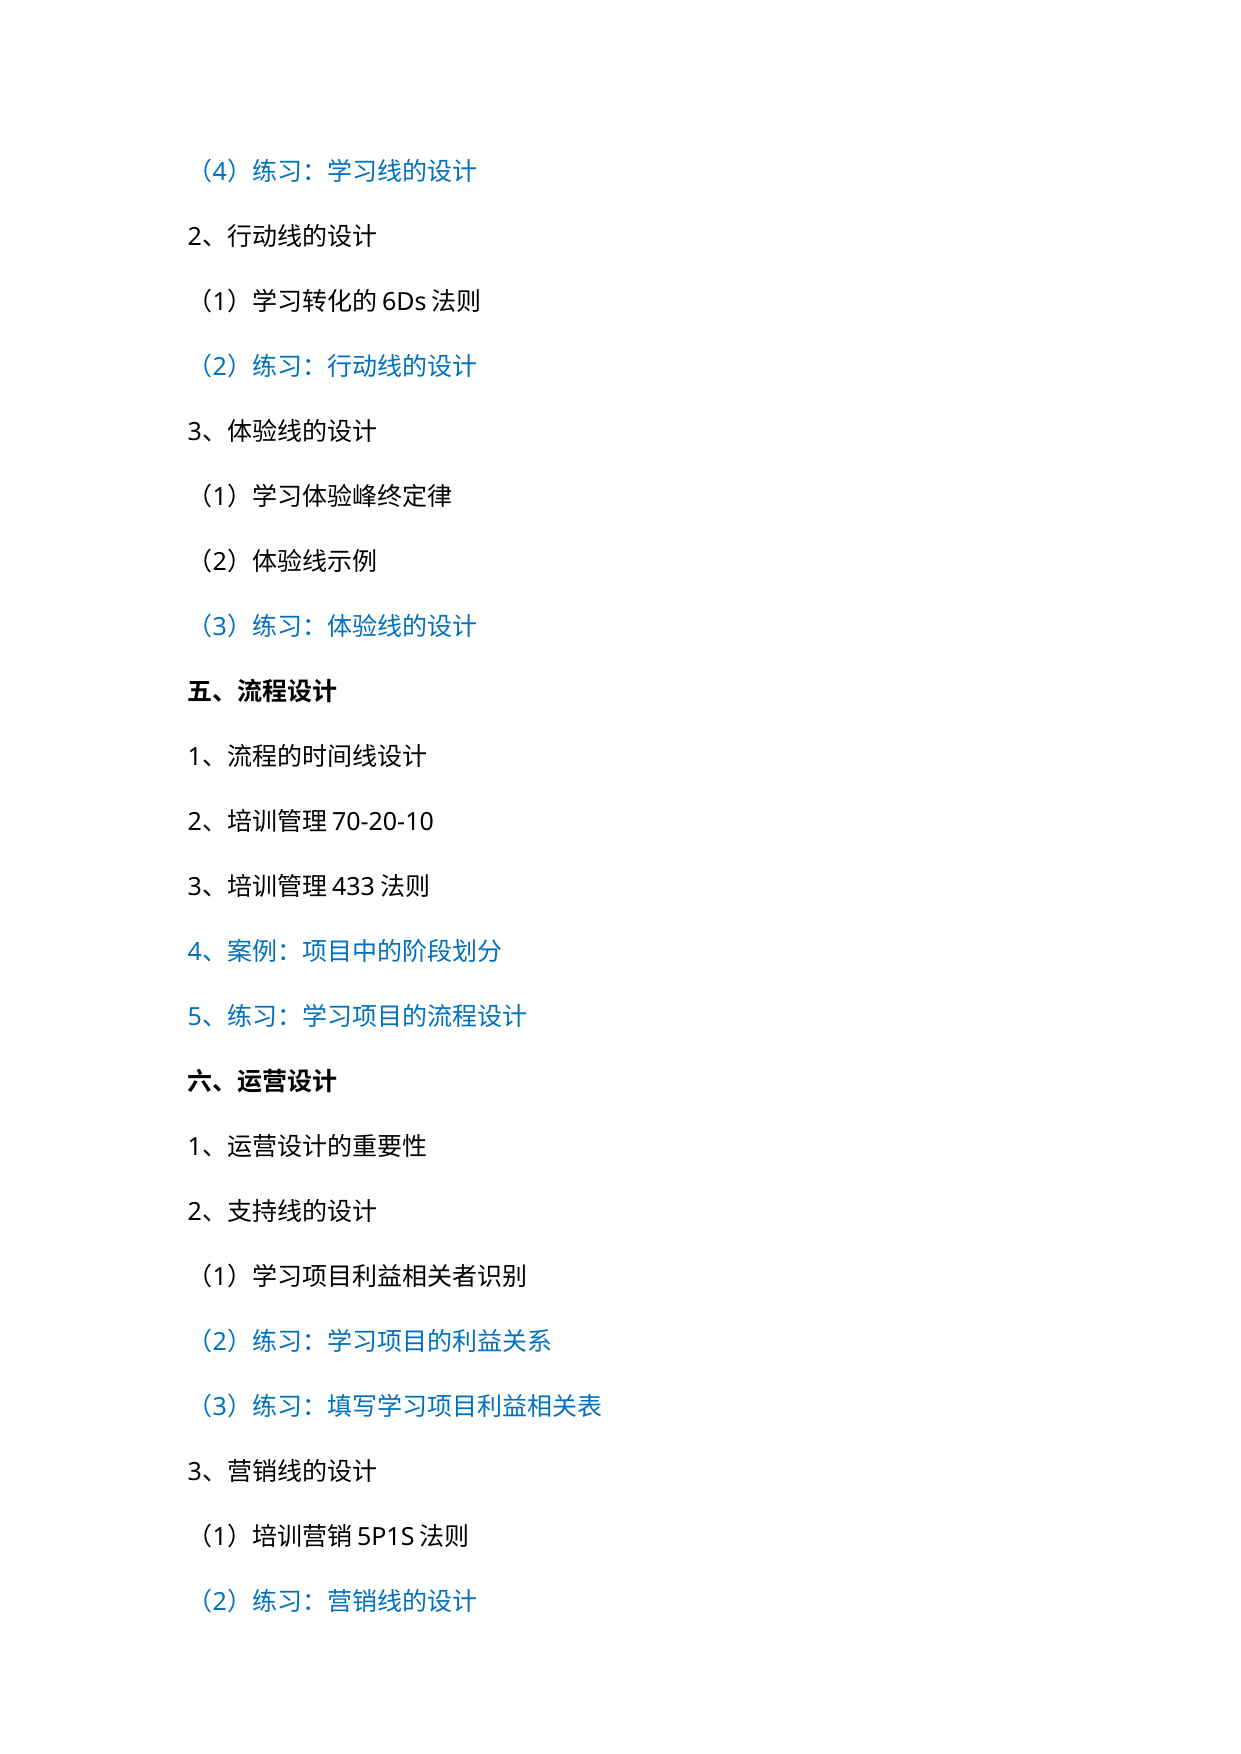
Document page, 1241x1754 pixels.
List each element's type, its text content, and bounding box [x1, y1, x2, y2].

text （4）练习：学习线的设计 [187, 137, 1053, 202]
text 六、运营设计 [187, 1047, 1053, 1112]
text 3、培训管理433法则 [187, 852, 1053, 917]
text 5、练习：学习项目的流程设计 [187, 982, 1053, 1047]
text 1、流程的时间线设计 [187, 722, 1053, 787]
text （1）学习转化的6Ds法则 [187, 267, 1053, 332]
text 3、体验线的设计 [187, 397, 1053, 462]
text （2）练习：学习项目的利益关系 [187, 1307, 1053, 1372]
text （2）练习：营销线的设计 [187, 1567, 1053, 1632]
text （1）学习项目利益相关者识别 [187, 1242, 1053, 1307]
text （1）学习体验峰终定律 [187, 462, 1053, 527]
text 五、流程设计 [187, 657, 1053, 722]
text 1、运营设计的重要性 [187, 1112, 1053, 1177]
text （1）培训营销5P1S法则 [187, 1502, 1053, 1567]
text （2）练习：行动线的设计 [187, 332, 1053, 397]
text 2、行动线的设计 [187, 202, 1053, 267]
text （2）体验线示例 [187, 527, 1053, 592]
text 2、支持线的设计 [187, 1177, 1053, 1242]
text （3）练习：填写学习项目利益相关表 [187, 1372, 1053, 1437]
text 3、营销线的设计 [187, 1437, 1053, 1502]
text （3）练习：体验线的设计 [187, 592, 1053, 657]
text 2、培训管理70-20-10 [187, 787, 1053, 852]
text 4、案例：项目中的阶段划分 [187, 917, 1053, 982]
